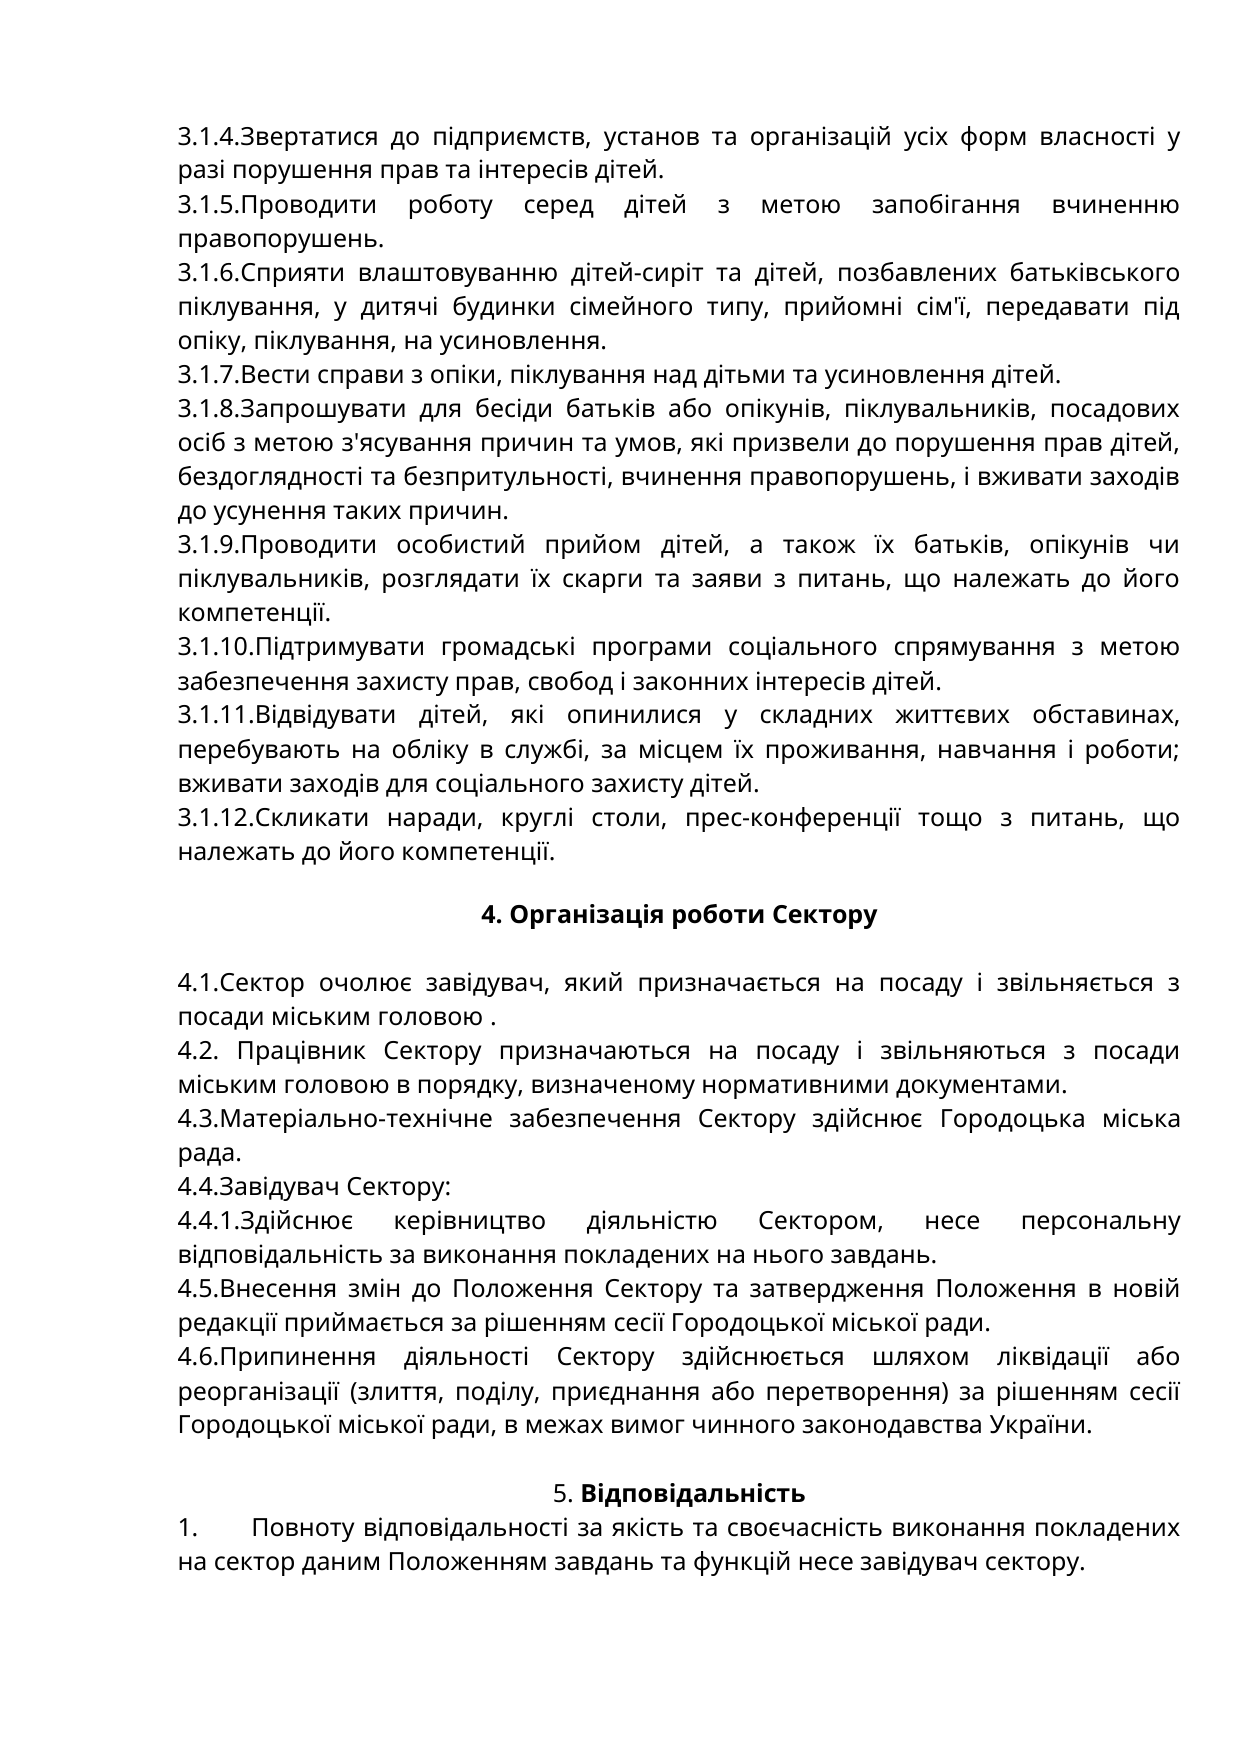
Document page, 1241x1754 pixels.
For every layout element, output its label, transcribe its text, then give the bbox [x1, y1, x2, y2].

text 5. Відповідальність [177, 1475, 1181, 1509]
list Повноту відповідальності за якість та своєчасність виконання покладених на сектор даним Положенням завдань та функцій несе завідувач сектору. [177, 1509, 1181, 1577]
text 3.1.4.Звертатися до підприємств, установ та організацій усіх форм власності у разі порушення прав та інтересів дітей. [177, 118, 1181, 186]
text 3.1.10.Підтримувати громадські програми соціального спрямування з метою забезпечення захисту прав, свобод і законних інтересів дітей. [177, 629, 1181, 697]
text 3.1.7.Вести справи з опіки, піклування над дітьми та усиновлення дітей. [177, 357, 1181, 391]
text 3.1.9.Проводити особистий прийом дітей, а також їх батьків, опікунів чи піклувальників, розглядати їх скарги та заяви з питань, що належать до його компетенції. [177, 527, 1181, 629]
text 4.1.Сектор очолює завідувач, який призначається на посаду і звільняється з посади міським головою . [177, 964, 1181, 1032]
text 4.4.1.Здійснює керівництво діяльністю Сектором, несе персональну відповідальність за виконання покладених на нього завдань. [177, 1203, 1181, 1271]
text 3.1.12.Скликати наради, круглі столи, прес-конференції тощо з питань, що належать до його компетенції. [177, 799, 1181, 867]
text 4. Організація роботи Сектору [177, 896, 1181, 930]
text 3.1.8.Запрошувати для бесіди батьків або опікунів, піклувальників, посадових осіб з метою з'ясування причин та умов, які призвели до порушення прав дітей, бездоглядності та безпритульності, вчинення правопорушень, і вживати заходів до усунення таких причин. [177, 391, 1181, 527]
text 4.6.Припинення діяльності Сектору здійснюється шляхом ліквідації або реорганізації (злиття, поділу, приєднання або перетворення) за рішенням сесії Городоцької міської ради, в межах вимог чинного законодавства України. [177, 1339, 1181, 1441]
text 3.1.11.Відвідувати дітей, які опинилися у складних життєвих обставинах, перебувають на обліку в службі, за місцем їх проживання, навчання і роботи; вживати заходів для соціального захисту дітей. [177, 697, 1181, 799]
text 3.1.6.Сприяти влаштовуванню дітей-сиріт та дітей, позбавлених батьківського піклування, у дитячі будинки сімейного типу, прийомні сім'ї, передавати під опіку, піклування, на усиновлення. [177, 254, 1181, 357]
text 3.1.5.Проводити роботу серед дітей з метою запобігання вчиненню правопорушень. [177, 186, 1181, 254]
text 4.3.Матеріально-технічне забезпечення Сектору здійснює Городоцька міська рада. [177, 1101, 1181, 1169]
text 4.5.Внесення змін до Положення Сектору та затвердження Положення в новій редакції приймається за рішенням сесії Городоцької міської ради. [177, 1271, 1181, 1339]
text 4.2. Працівник Сектору призначаються на посаду і звільняються з посади міським головою в порядку, визначеному нормативними документами. [177, 1032, 1181, 1101]
text 4.4.Завідувач Сектору: [177, 1169, 1181, 1203]
